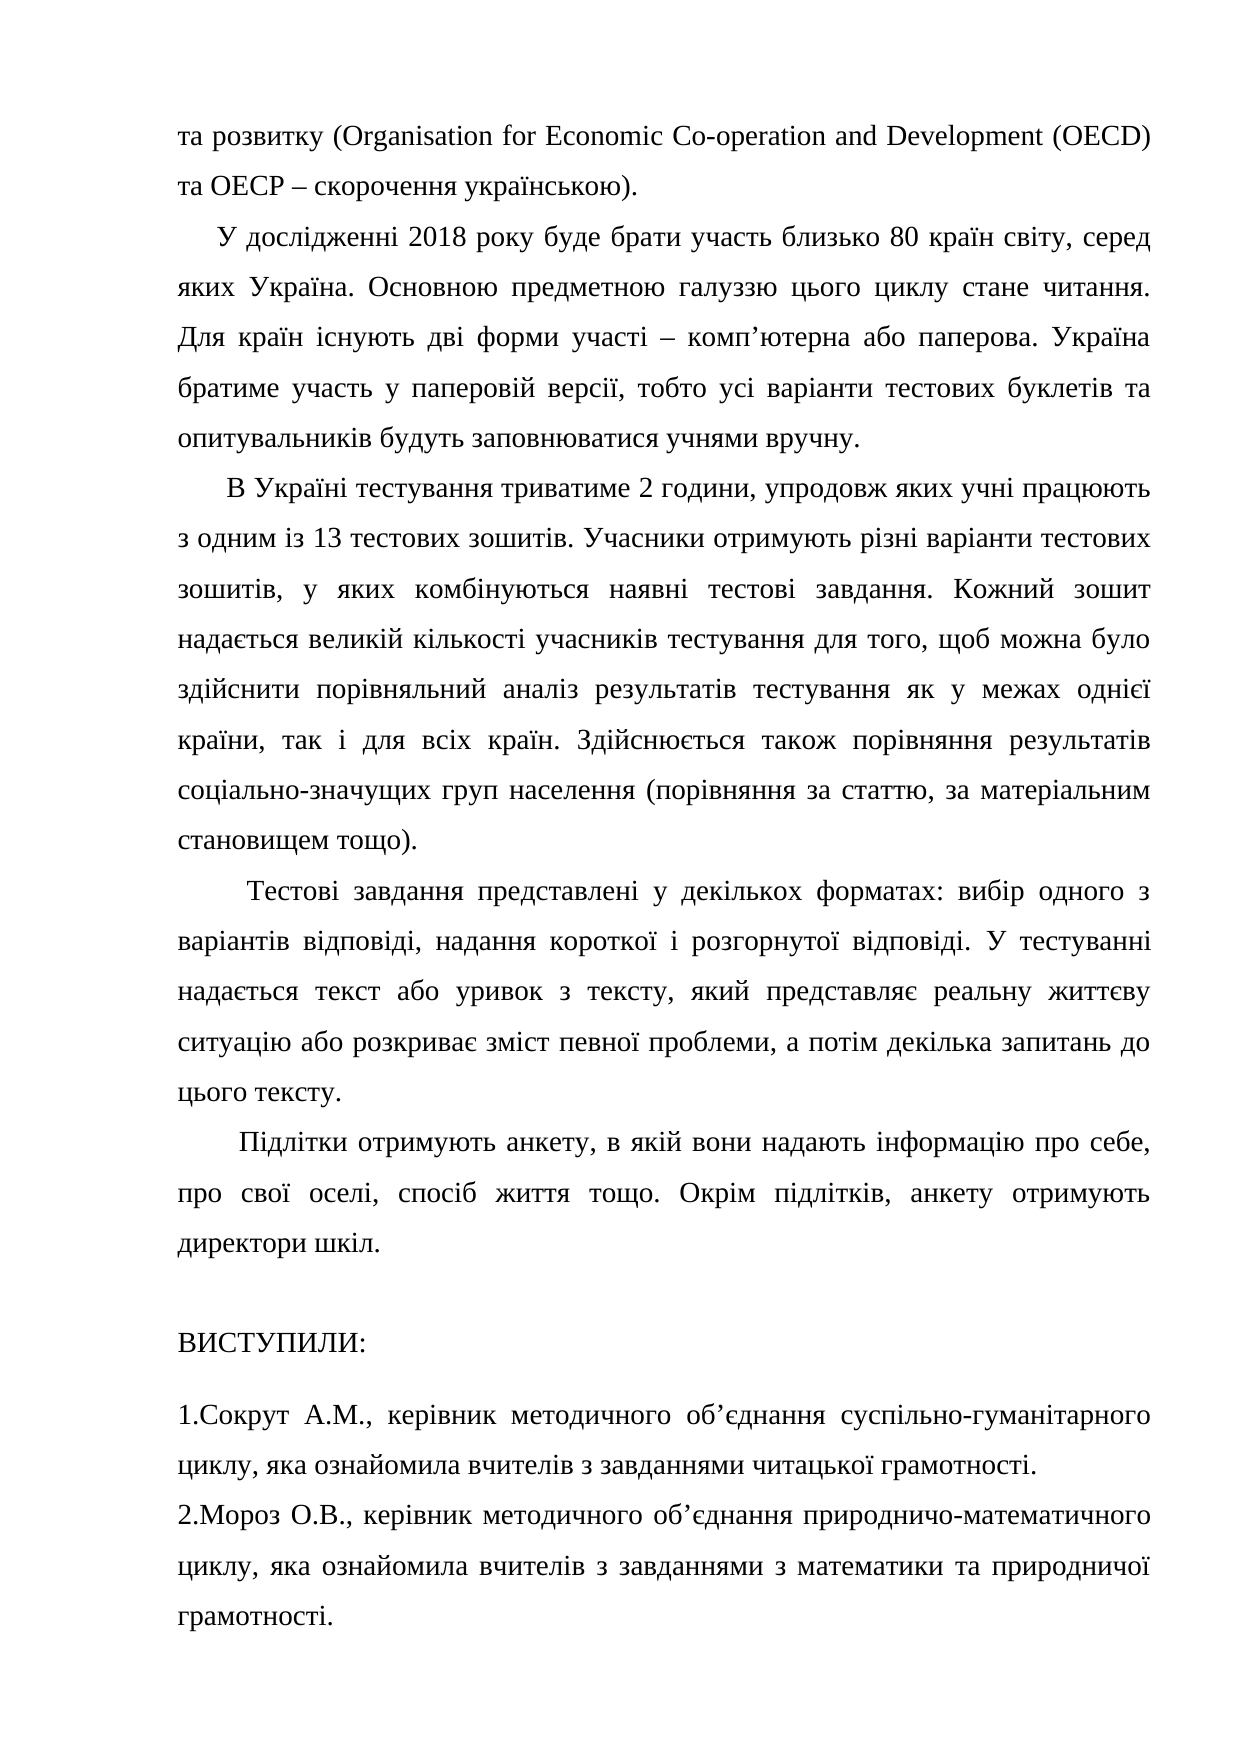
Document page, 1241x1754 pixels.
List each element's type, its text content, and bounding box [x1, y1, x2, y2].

text 2.Мороз О.В., керівник методичного об’єднання природничо-математичного циклу, яка ознайомила вчителів з завданнями з математики та природничої грамотності. [177, 1497, 1152, 1632]
text Підлітки отримують анкету, в якій вони надають інформацію про себе, про свої оселі, спосіб життя тощо. Окрім підлітків, анкету отримують директори шкіл. [177, 1124, 1152, 1258]
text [177, 118, 1152, 202]
text ВИСТУПИЛИ: [177, 1326, 1152, 1359]
text В Україні тестування триватиме 2 години, упродовж яких учні працюють з одним із 13 тестових зошитів. Учасники отримують різні варіанти тестових зошитів, у яких комбінуються наявні тестові завдання. Кожний зошит надається великій кількості учасників тестування для того, щоб можна було здійснити порівняльний аналіз результатів тестування як у межах однієї країни, так і для всіх країн. Здійснюється також порівняння результатів соціально-значущих груп населення (порівняння за статтю, за матеріальним становищем тощо). [177, 470, 1152, 856]
text 1.Сокрут А.М., керівник методичного об’єднання суспільно-гуманітарного циклу, яка ознайомила вчителів з завданнями читацької грамотності. [177, 1397, 1152, 1481]
text У дослідженні 2018 року буде брати участь близько 80 країн світу, серед яких Україна. Основною предметною галуззю цього циклу стане читання. Для країн існують дві форми участі – комп’ютерна або паперова. Україна братиме участь у паперовій версії, тобто усі варіанти тестових буклетів та опитувальників будуть заповнюватися учнями вручну. [177, 219, 1152, 453]
text Тестові завдання представлені у декількох форматах: вибір одного з варіантів відповіді, надання короткої і розгорнутої відповіді. У тестуванні надається текст або уривок з тексту, який представляє реальну життєву ситуацію або розкриває зміст певної проблеми, а потім декілька запитань до цього тексту. [177, 873, 1152, 1108]
